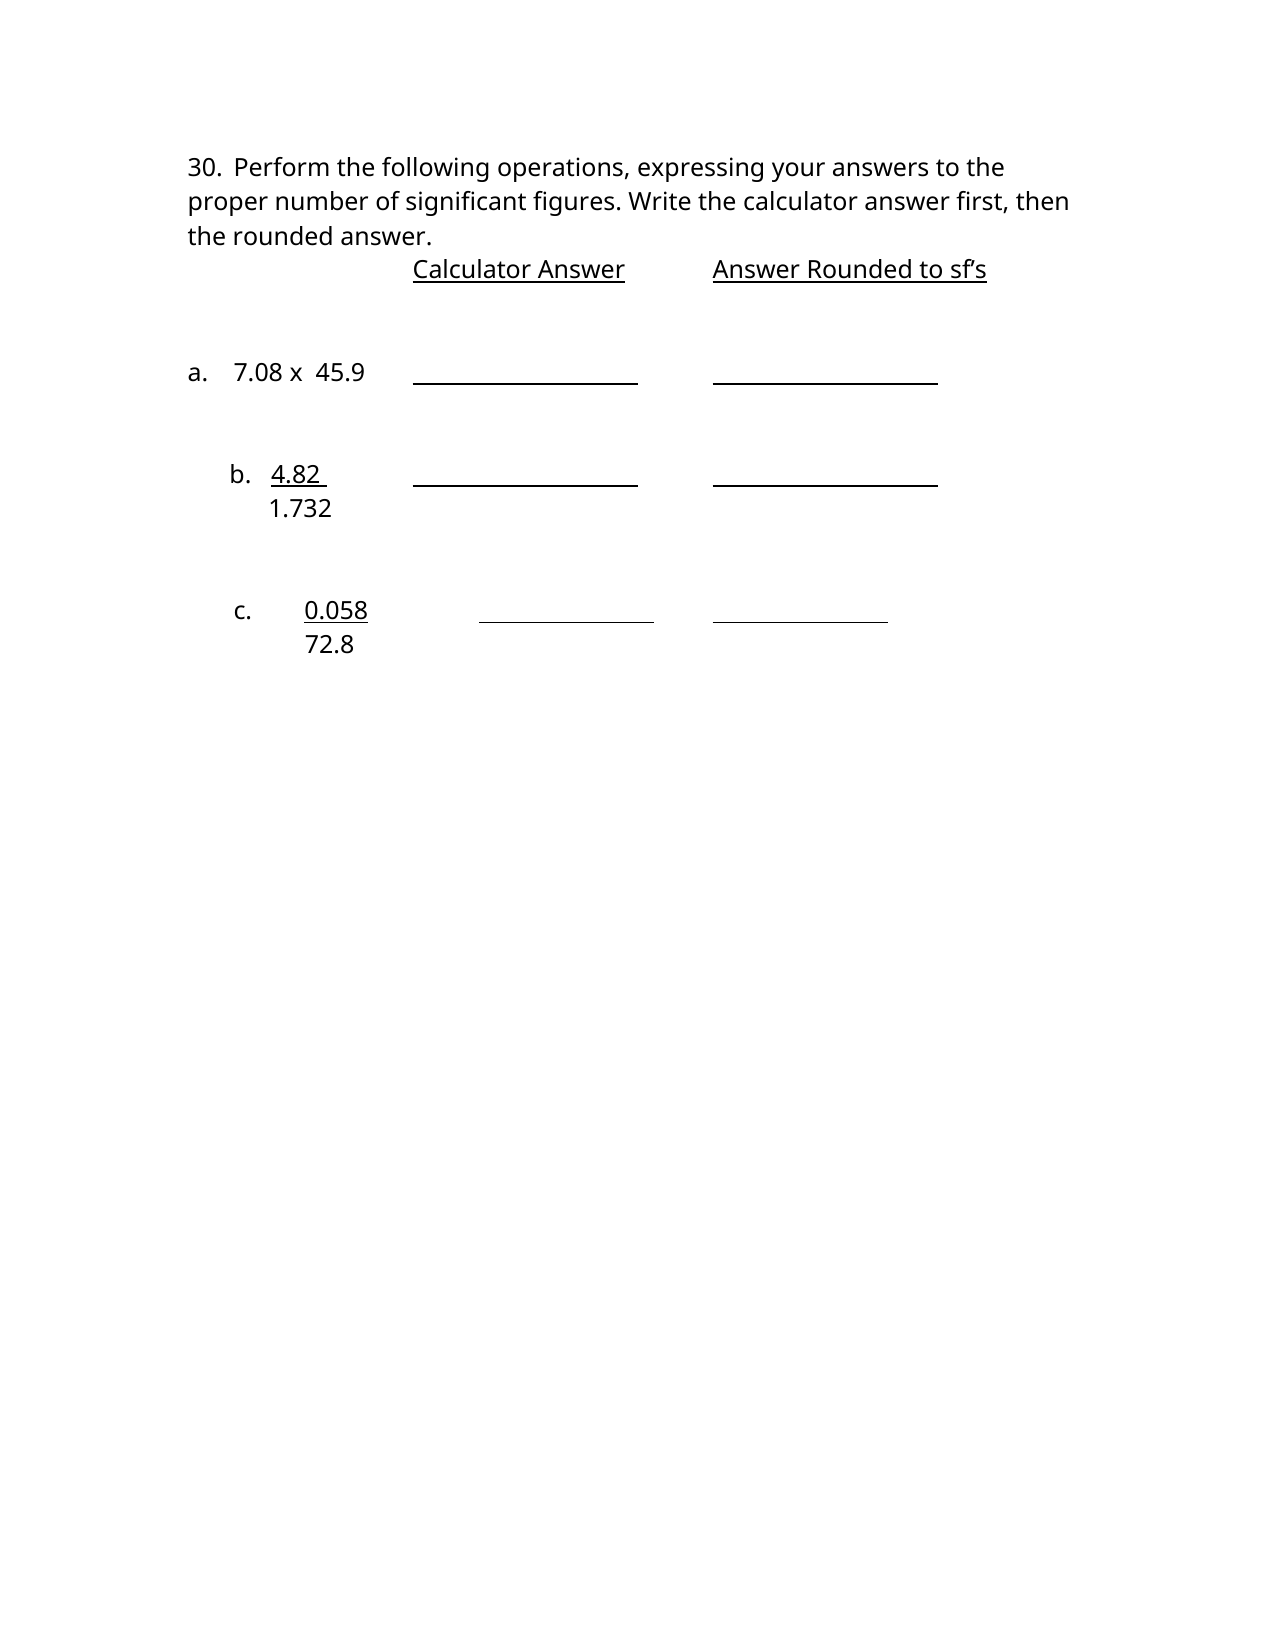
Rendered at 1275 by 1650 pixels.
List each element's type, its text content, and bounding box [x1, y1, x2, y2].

text 72.8 [233, 627, 1087, 661]
text b. 4.82 [187, 457, 1087, 491]
text 1.732 [187, 491, 1087, 525]
text Calculator Answer Answer Rounded to sf’s [187, 252, 1087, 286]
list 7.08 x 45.9 [187, 354, 1087, 388]
text 30. Perform the following operations, expressing your answers to the proper number of significant figures. Write the calculator answer first, then the rounded answer. [187, 150, 1087, 252]
text c. 0.058 [233, 593, 1087, 627]
